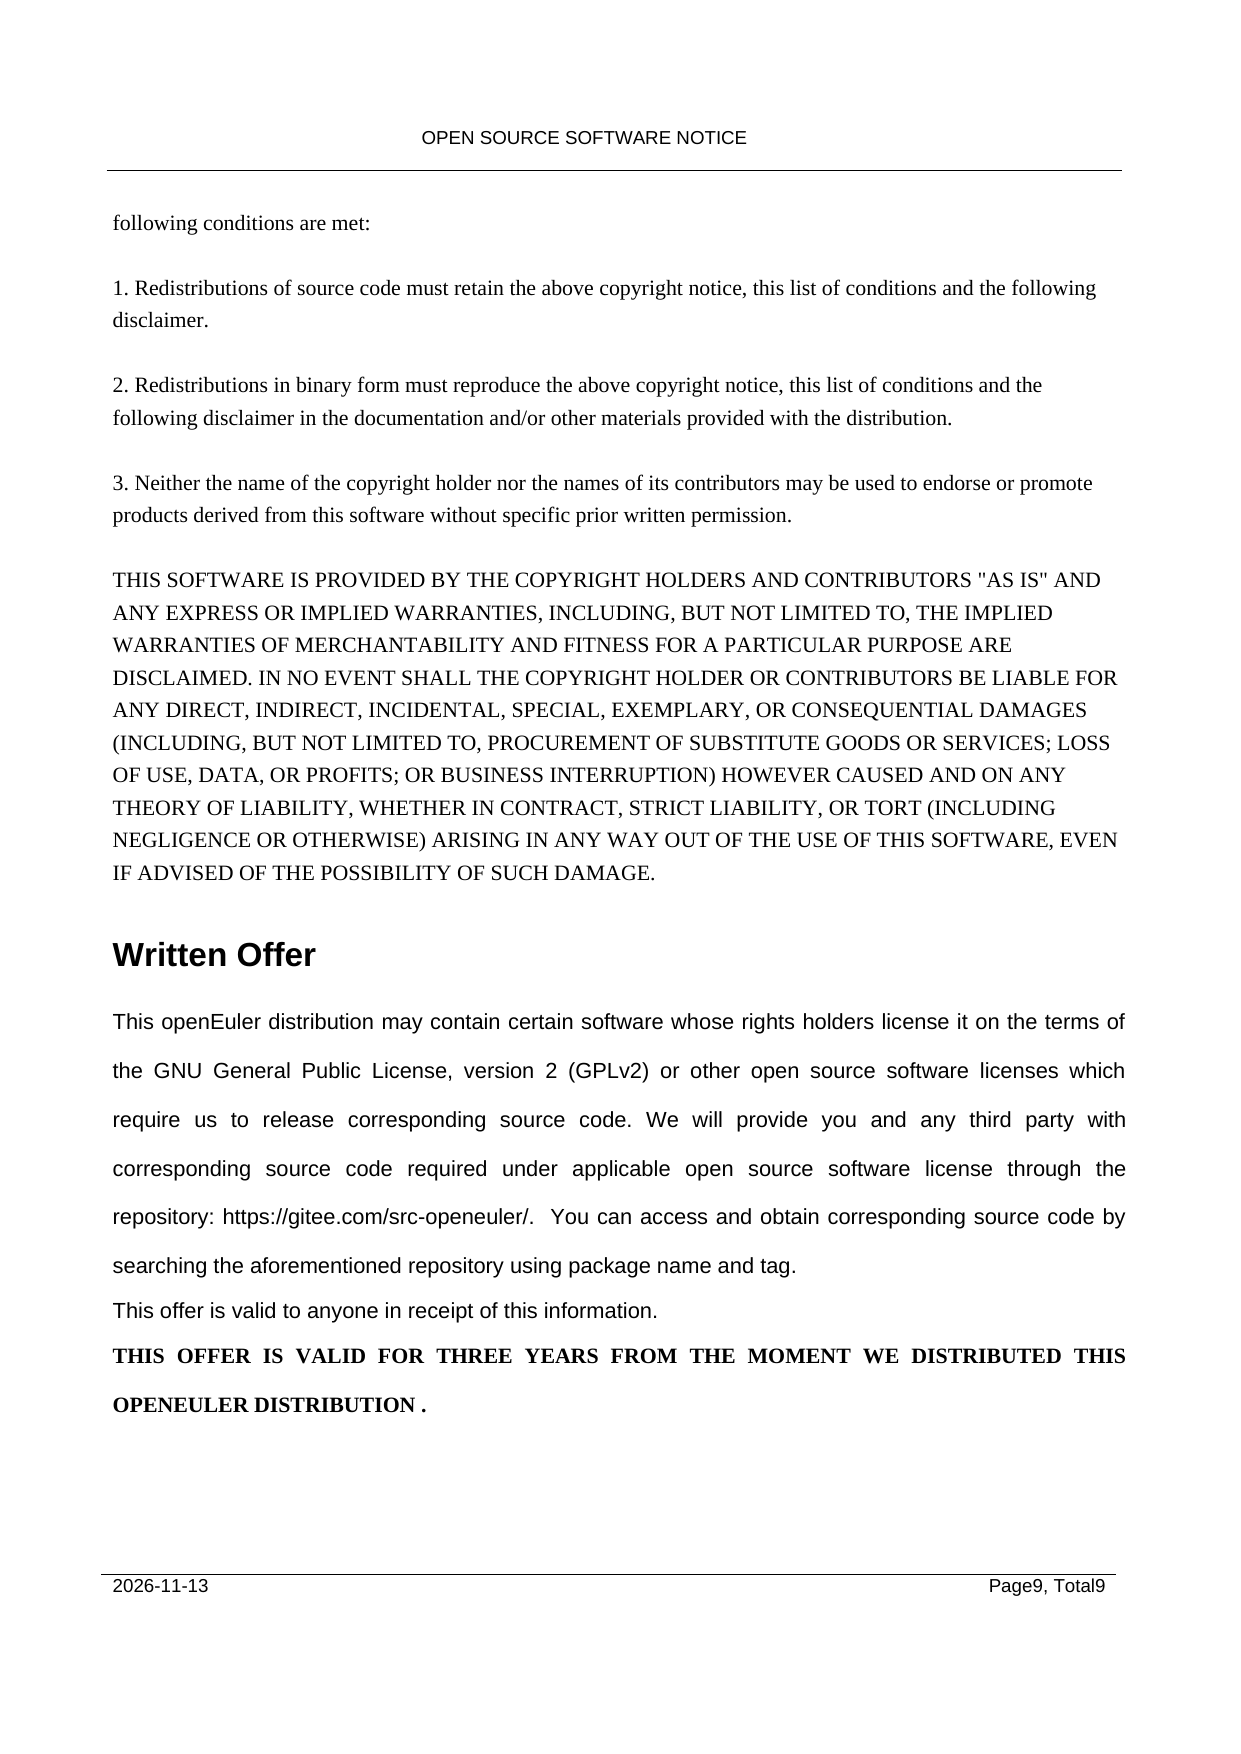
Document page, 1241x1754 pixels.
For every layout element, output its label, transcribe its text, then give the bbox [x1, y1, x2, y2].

text This offer is valid to anyone in receipt of this information. [112, 1294, 1128, 1327]
text Written Offer [112, 921, 1128, 986]
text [112, 206, 1128, 921]
text THIS OFFER IS VALID FOR THREE YEARS FROM THE MOMENT WE DISTRIBUTED THIS OPENEULER DISTRIBUTION . [112, 1339, 1128, 1421]
text This openEuler distribution may contain certain software whose rights holders license it on the terms of the GNU General Public License, version 2 (GPLv2) or other open source software licenses which require us to release corresponding source code. We will provide you and any third party with corresponding source code required under applicable open source software license through the repository: https://gitee.com/src-openeuler/. You can access and obtain corresponding source code by searching the aforementioned repository using package name and tag. [112, 1006, 1128, 1282]
